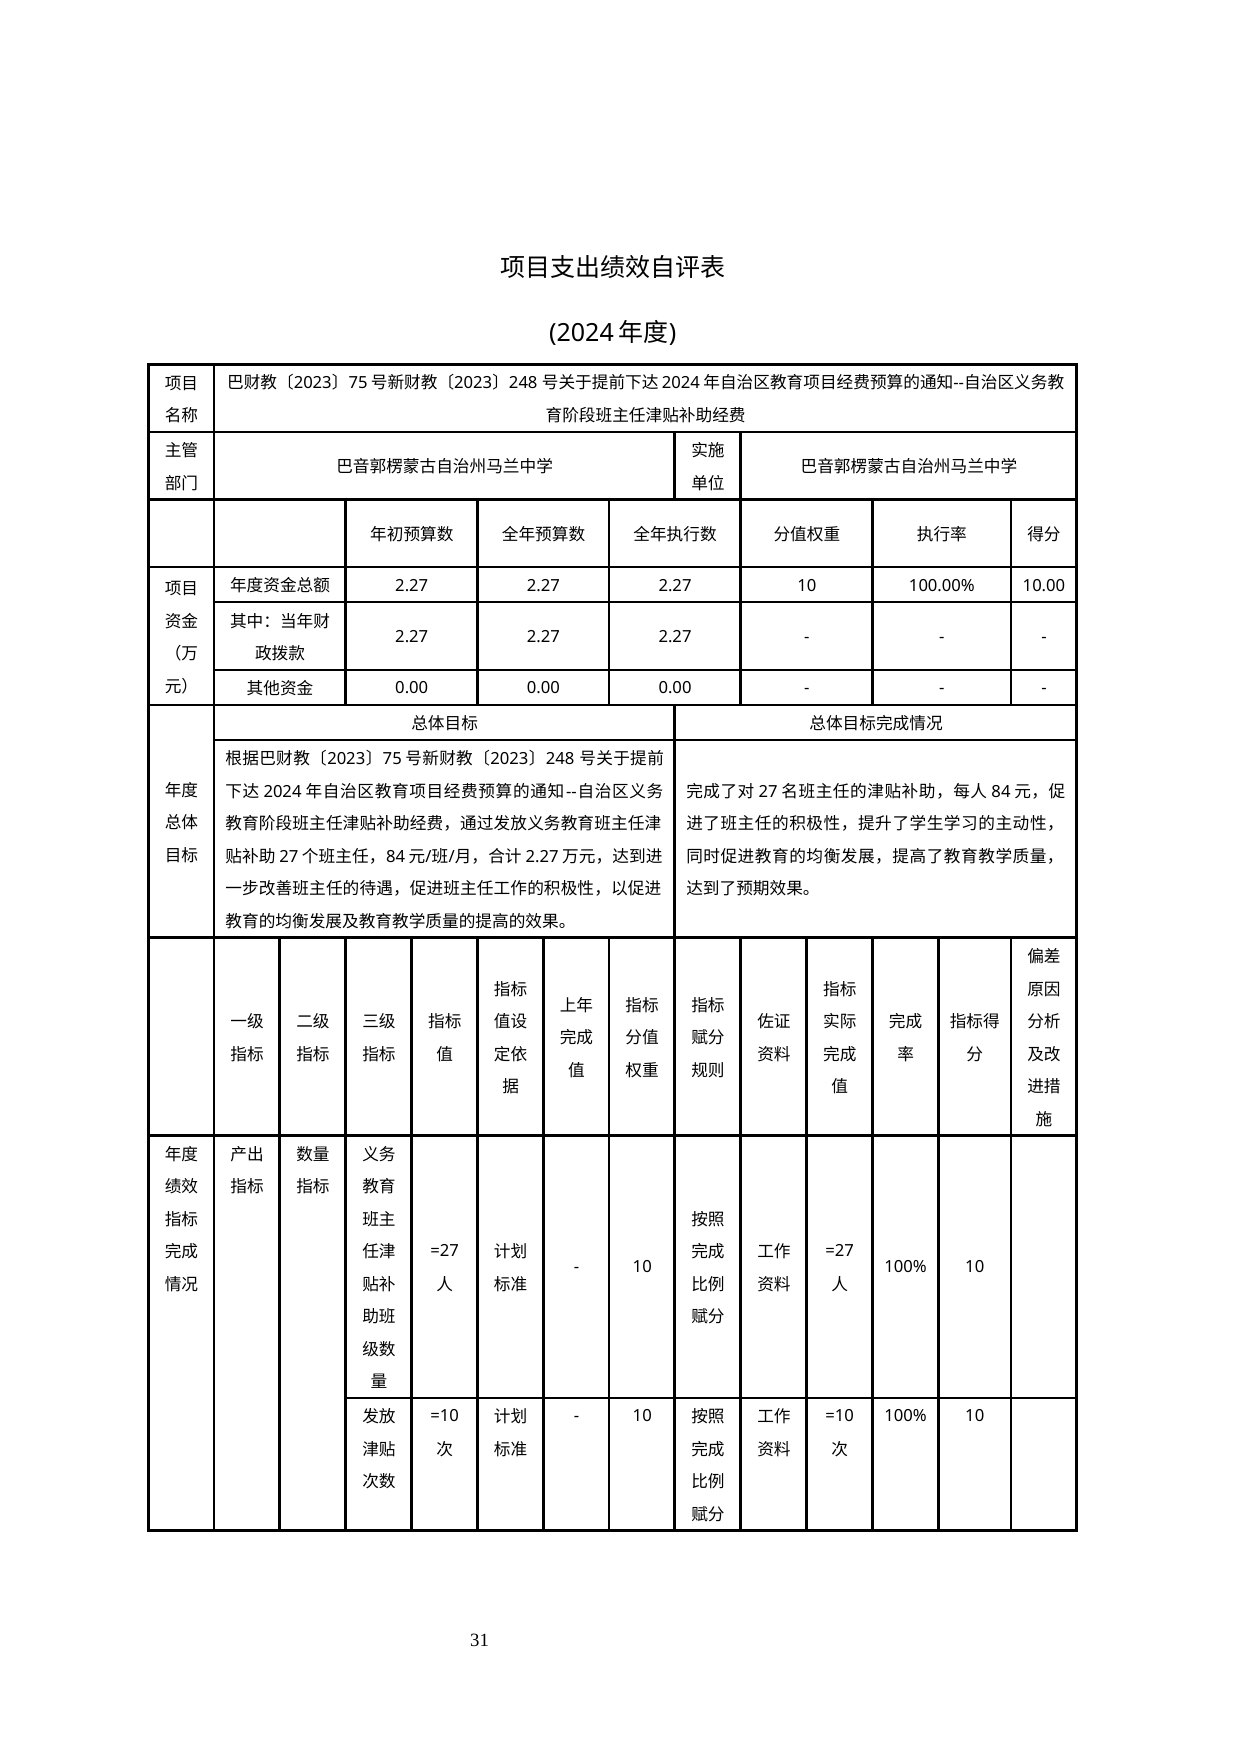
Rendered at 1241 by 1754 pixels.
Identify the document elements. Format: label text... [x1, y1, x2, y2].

table_cell 执行率 [874, 501, 1010, 566]
table_cell 指标实际完成值 [808, 939, 871, 1134]
table_cell 年度绩效指标完成情况 [150, 1137, 213, 1529]
table_cell 2.27 [347, 603, 476, 668]
table_cell 10 [742, 568, 871, 601]
table_cell 年初预算数 [347, 501, 476, 566]
table_cell 0.00 [610, 671, 739, 703]
table_cell 发放津贴次数 [347, 1399, 410, 1529]
table_cell 工作资料 [742, 1137, 805, 1396]
table_cell 10 [610, 1399, 673, 1529]
table_cell 按照完成比例赋分 [676, 1399, 739, 1529]
table_cell 总体目标完成情况 [676, 706, 1075, 739]
table_cell 指标值设定依据 [479, 939, 542, 1134]
table_cell - [1012, 603, 1075, 668]
table_cell 其他资金 [215, 671, 344, 703]
table_cell 产出指标 [215, 1137, 278, 1529]
table_cell 总体目标 [215, 706, 673, 739]
table_cell 年度总体目标 [150, 706, 213, 936]
table_cell 10 [610, 1137, 673, 1396]
table_cell 指标值 [413, 939, 476, 1134]
table_cell 10.00 [1012, 568, 1075, 601]
table_cell 一级指标 [215, 939, 278, 1134]
table_cell 按照完成比例赋分 [676, 1137, 739, 1396]
table_cell 实施单位 [676, 433, 739, 498]
table_cell 计划标准 [479, 1137, 542, 1396]
table_cell - [874, 603, 1010, 668]
table_cell 得分 [1012, 501, 1075, 566]
table_cell =10次 [808, 1399, 871, 1529]
table_cell 根据巴财教〔2023〕75号新财教〔2023〕248 号关于提前下达2024年自治区教育项目经费预算的通知--自治区义务教育阶段班主任津贴补助经费，通过发放义务教育班主任津贴补助27个班主任，84元/班/月，合计2.27万元，达到进一步改善班主任的待遇，促进班主任工作的积极性，以促进教育的均衡发展及教育教学质量的提高的效果。 [215, 741, 673, 936]
table_cell 上年完成值 [545, 939, 608, 1134]
table_cell 指标得分 [940, 939, 1010, 1134]
table_cell 义务教育班主任津贴补助班级数量 [347, 1137, 410, 1396]
table_cell - [545, 1399, 608, 1529]
table_cell 工作资料 [742, 1399, 805, 1529]
table_cell 2.27 [610, 603, 739, 668]
table_cell 指标分值权重 [610, 939, 673, 1134]
table_cell 2.27 [347, 568, 476, 601]
table_cell 100% [874, 1399, 937, 1529]
table_cell 项目资金 （万元） [150, 568, 213, 703]
table_cell 完成了对27名班主任的津贴补助，每人84元，促进了班主任的积极性，提升了学生学习的主动性，同时促进教育的均衡发展，提高了教育教学质量，达到了预期效果。 [676, 741, 1075, 936]
table_cell - [742, 671, 871, 703]
table_header 项目支出绩效自评表 [148, 233, 1077, 298]
table_cell =27人 [808, 1137, 871, 1396]
table_cell 巴音郭楞蒙古自治州马兰中学 [742, 433, 1075, 498]
table_cell 主管部门 [150, 433, 213, 498]
table_cell 0.00 [479, 671, 608, 703]
table_cell - [874, 671, 1010, 703]
table_cell 年度资金总额 [215, 568, 344, 601]
table_cell - [1012, 671, 1075, 703]
table_cell [215, 501, 344, 566]
table_cell 100.00% [874, 568, 1010, 601]
table_cell 指标赋分规则 [676, 939, 739, 1134]
table_cell 数量指标 [281, 1137, 344, 1529]
table_cell 巴音郭楞蒙古自治州马兰中学 [215, 433, 673, 498]
table_cell 巴财教〔2023〕75号新财教〔2023〕248 号关于提前下达2024年自治区教育项目经费预算的通知--自治区义务教育阶段班主任津贴补助经费 [215, 366, 1075, 431]
table_cell [1012, 1137, 1075, 1396]
table_cell - [742, 603, 871, 668]
table_cell 其中：当年财政拨款 [215, 603, 344, 668]
table_cell 全年执行数 [610, 501, 739, 566]
table_cell =10次 [413, 1399, 476, 1529]
table_cell 全年预算数 [479, 501, 608, 566]
table_cell - [545, 1137, 608, 1396]
table_cell 2.27 [479, 603, 608, 668]
table_cell [150, 939, 213, 1134]
table_cell 10 [940, 1399, 1010, 1529]
table_cell =27人 [413, 1137, 476, 1396]
table_cell 2.27 [610, 568, 739, 601]
table_cell 100% [874, 1137, 937, 1396]
table_cell 三级指标 [347, 939, 410, 1134]
table_cell (2024年度) [148, 298, 1077, 363]
table_cell 计划标准 [479, 1399, 542, 1529]
table_cell 0.00 [347, 671, 476, 703]
table_cell 项目名称 [150, 366, 213, 431]
table_cell 2.27 [479, 568, 608, 601]
table_cell 偏差原因分析及改进措施 [1012, 939, 1075, 1134]
table_cell 佐证资料 [742, 939, 805, 1134]
table_cell 二级指标 [281, 939, 344, 1134]
table_cell 分值权重 [742, 501, 871, 566]
table_cell 10 [940, 1137, 1010, 1396]
table_cell [1012, 1399, 1075, 1529]
table_cell 完成率 [874, 939, 937, 1134]
table_cell [150, 501, 213, 566]
